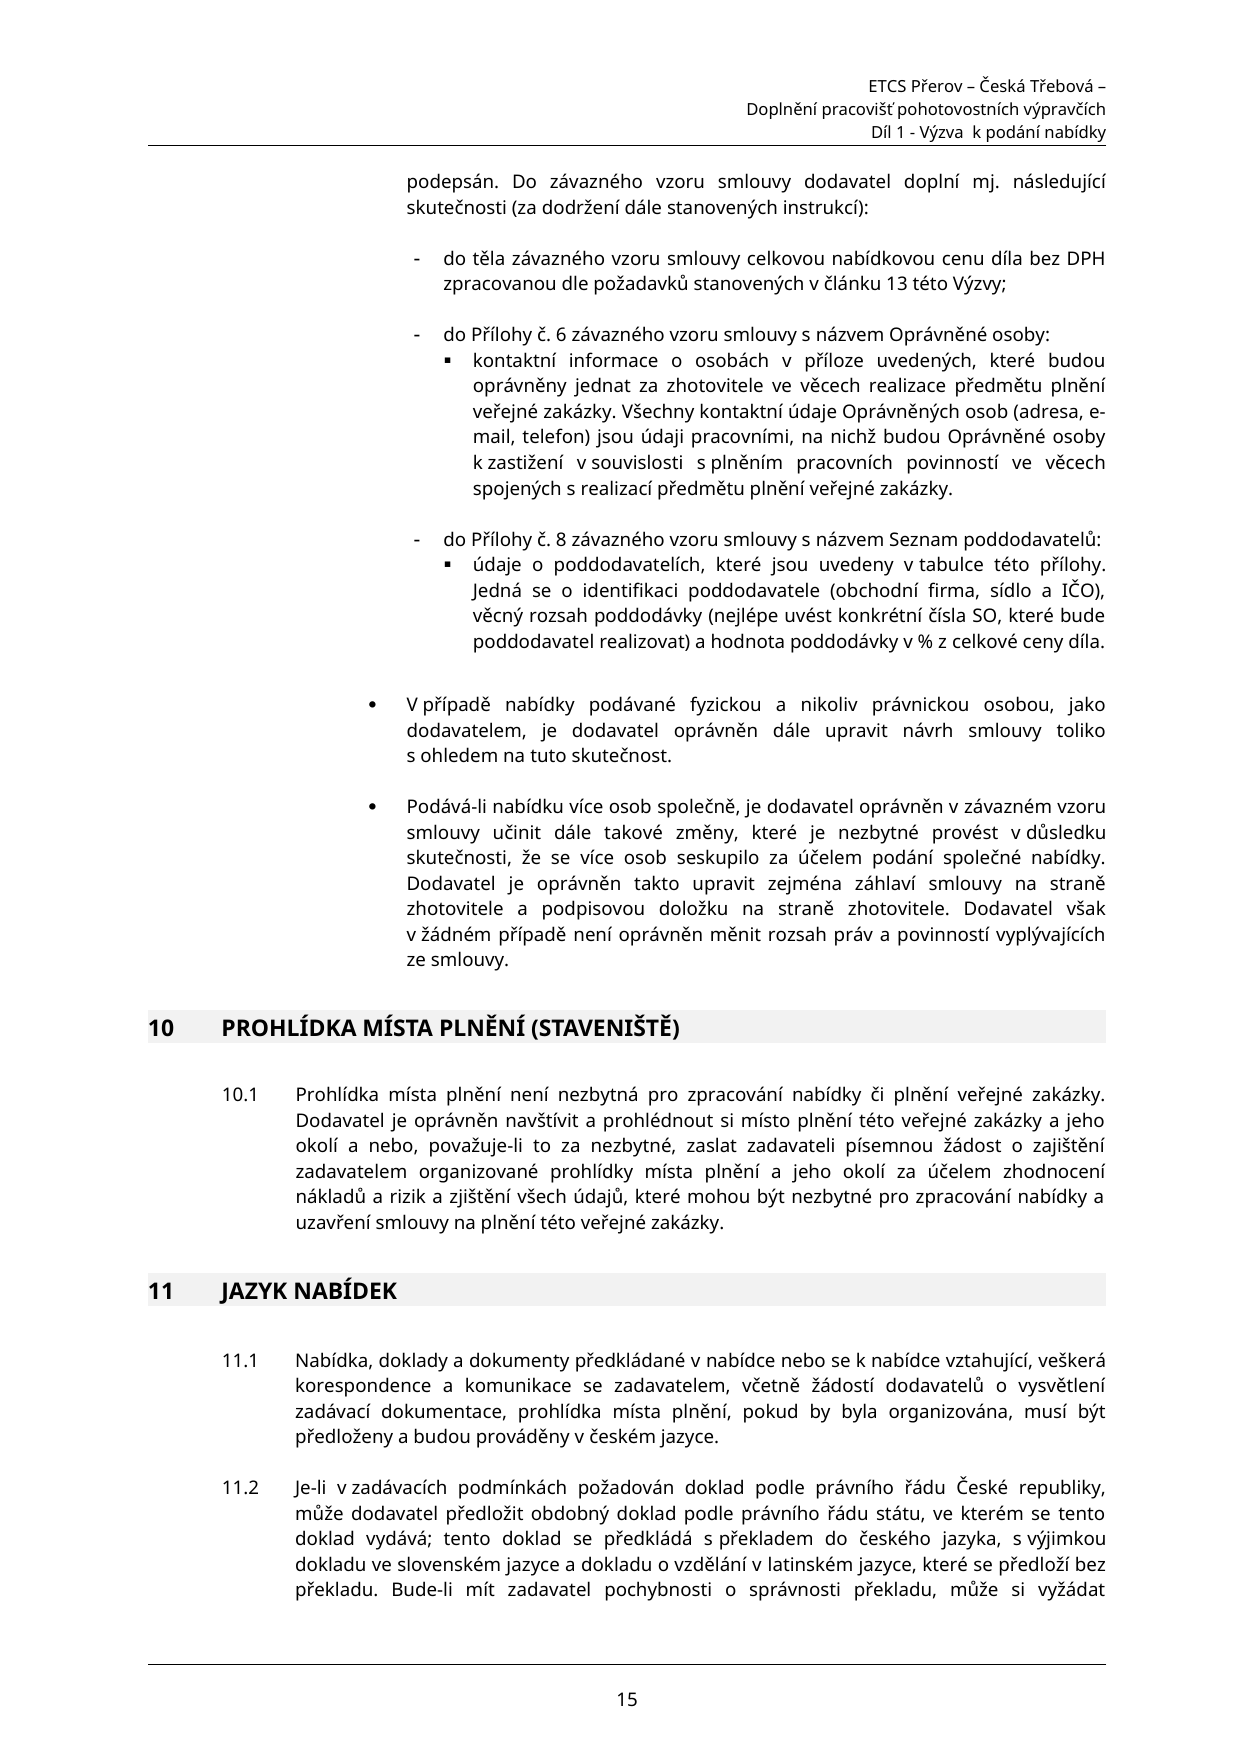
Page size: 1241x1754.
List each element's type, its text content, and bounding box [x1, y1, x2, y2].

list kontaktní informace o osobách v příloze uvedených, které budou oprávněny jednat za zhotovitele ve věcech realizace předmětu plnění veřejné zakázky. Všechny kontaktní údaje Oprávněných osob (adresa, e-mail, telefon) jsou údaji pracovními, na nichž budou Oprávněné osoby k zastižení v souvislosti s plněním pracovních povinností ve věcech spojených s realizací předmětu plnění veřejné zakázky. [443, 347, 1106, 500]
list V případě nabídky podávané fyzickou a nikoliv právnickou osobou, jako dodavatelem, je dodavatel oprávněn dále upravit návrh smlouvy toliko s ohledem na tuto skutečnost. [369, 691, 1106, 768]
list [369, 168, 1106, 219]
subtitle PROHLÍDKA MÍSTA PLNĚNÍ (STAVENIŠTĚ) [148, 1010, 1106, 1043]
list do Přílohy č. 8 závazného vzoru smlouvy s názvem Seznam poddodavatelů: [413, 526, 1106, 551]
list Podává-li nabídku více osob společně, je dodavatel oprávněn v závazném vzoru smlouvy učinit dále takové změny, které je nezbytné provést v důsledku skutečnosti, že se více osob seskupilo za účelem podání společné nabídky. Dodavatel je oprávněn takto upravit zejména záhlaví smlouvy na straně zhotovitele a podpisovou doložku na straně zhotovitele. Dodavatel však v žádném případě není oprávněn měnit rozsah práv a povinností vyplývajících ze smlouvy. [369, 793, 1106, 972]
list Nabídka, doklady a dokumenty předkládané v nabídce nebo se k nabídce vztahující, veškerá korespondence a komunikace se zadavatelem, včetně žádostí dodavatelů o vysvětlení zadávací dokumentace, prohlídka místa plnění, pokud by byla organizována, musí být předloženy a budou prováděny v českém jazyce. [222, 1347, 1106, 1449]
list Prohlídka místa plnění není nezbytná pro zpracování nabídky či plnění veřejné zakázky. Dodavatel je oprávněn navštívit a prohlédnout si místo plnění této veřejné zakázky a jeho okolí a nebo, považuje-li to za nezbytné, zaslat zadavateli písemnou žádost o zajištění zadavatelem organizované prohlídky místa plnění a jeho okolí za účelem zhodnocení nákladů a rizik a zjištění všech údajů, které mohou být nezbytné pro zpracování nabídky a uzavření smlouvy na plnění této veřejné zakázky. [222, 1082, 1106, 1235]
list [222, 1474, 1106, 1602]
list údaje o poddodavatelích, které jsou uvedeny v tabulce této přílohy. Jedná se o identifikaci poddodavatele (obchodní firma, sídlo a IČO), věcný rozsah poddodávky (nejlépe uvést konkrétní čísla SO, které bude poddodavatel realizovat) a hodnota poddodávky v % z celkové ceny díla. [443, 551, 1106, 653]
subtitle JAZYK NABÍDEK [148, 1273, 1106, 1306]
list do Přílohy č. 6 závazného vzoru smlouvy s názvem Oprávněné osoby: [413, 322, 1106, 347]
list do těla závazného vzoru smlouvy celkovou nabídkovou cenu díla bez DPH zpracovanou dle požadavků stanovených v článku 13 této Výzvy; [413, 245, 1106, 296]
